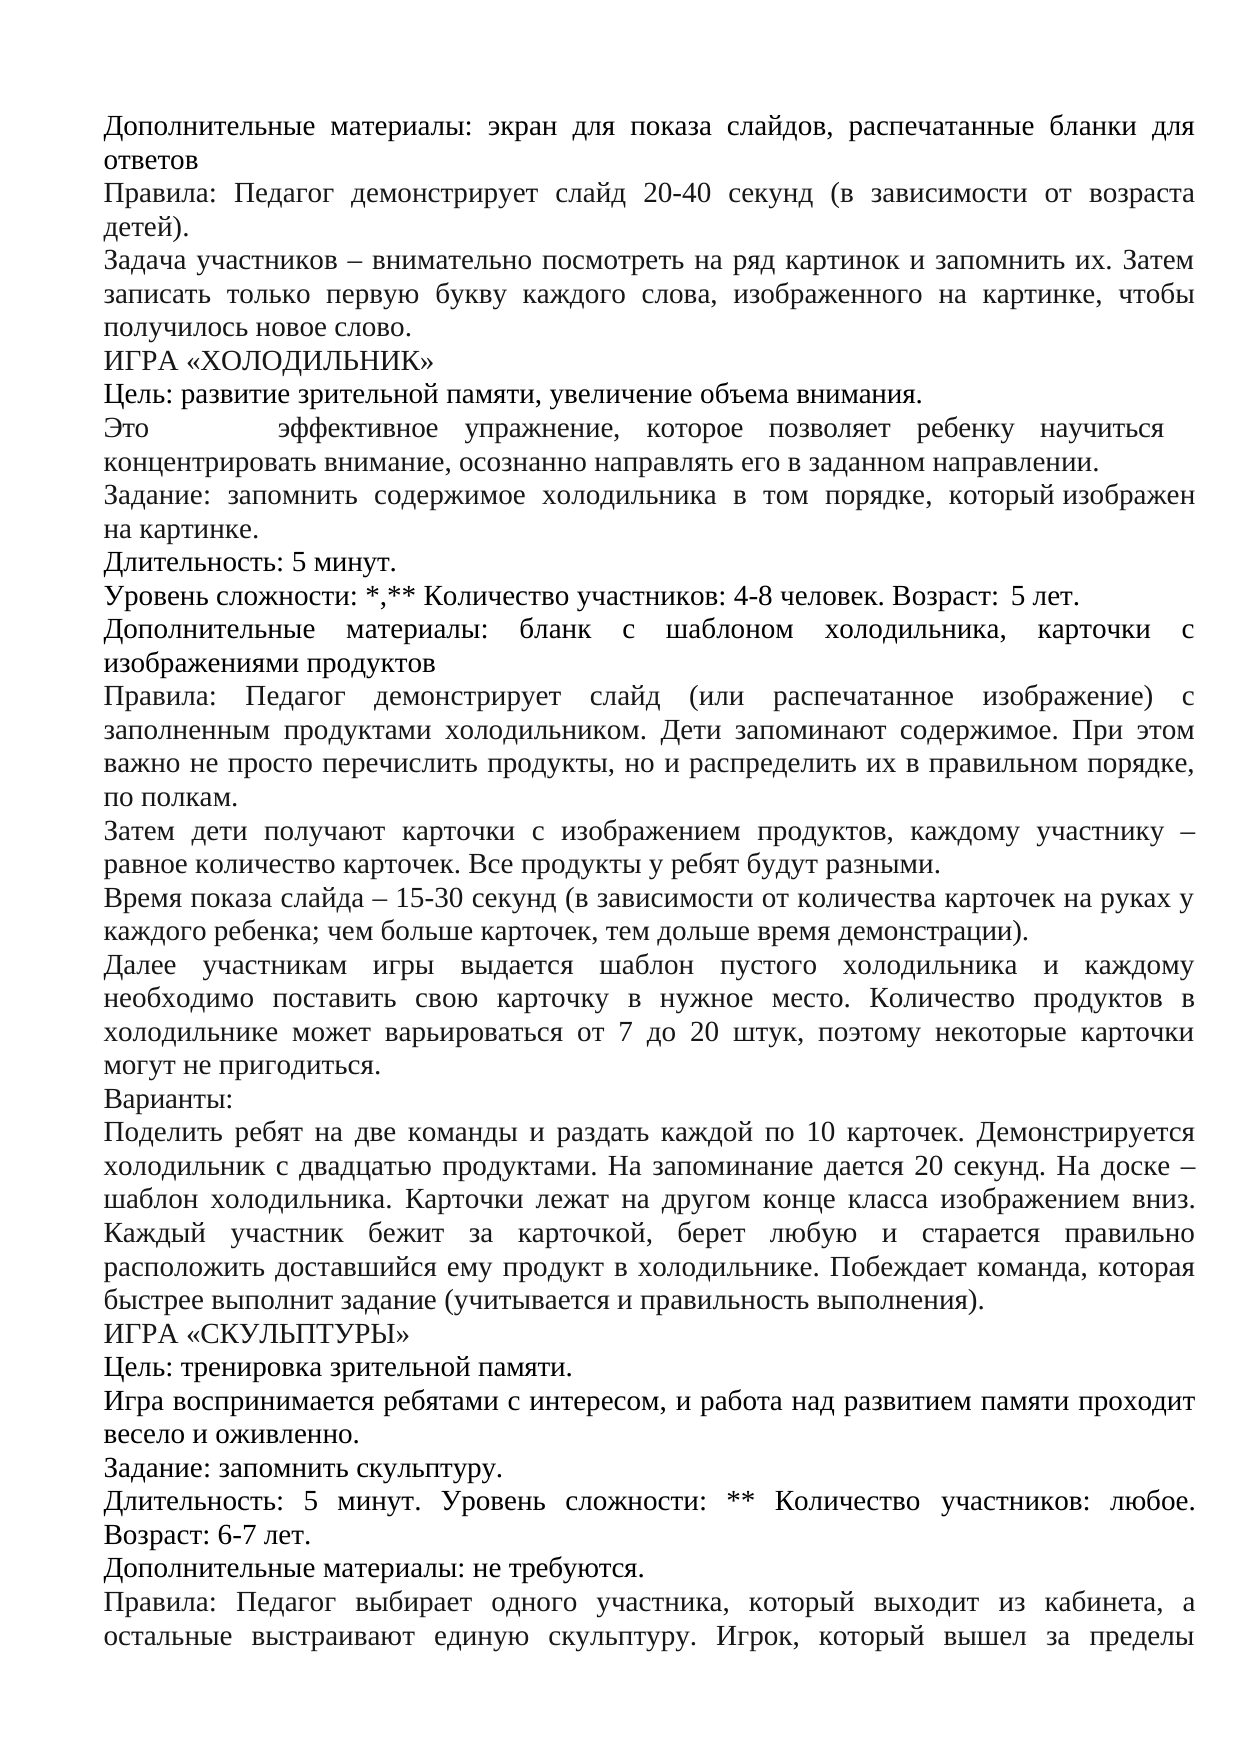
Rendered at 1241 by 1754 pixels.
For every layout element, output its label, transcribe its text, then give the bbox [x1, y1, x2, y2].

text ИГРА «СКУЛЬПТУРЫ» [103, 1316, 1196, 1349]
text Это эффективное упражнение, которое позволяет ребенку научиться концентрировать внимание, осознанно направлять его в заданном направлении. [103, 410, 1196, 477]
text Задание: запомнить скульптуру. [103, 1450, 1196, 1483]
text Дополнительные материалы: экран для показа слайдов, распечатанные бланки для ответов [103, 108, 1196, 175]
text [103, 1584, 1196, 1651]
text ИГРА «ХОЛОДИЛЬНИК» [103, 343, 1196, 377]
text Цель: развитие зрительной памяти, увеличение объема внимания. [103, 377, 1196, 410]
text Длительность: 5 минут. Уровень сложности: ** Количество участников: любое. Возраст: 6-7 лет. [103, 1483, 1196, 1551]
text Дополнительные материалы: бланк с шаблоном холодильника, карточки с изображениями продуктов [103, 611, 1196, 678]
text Задание: запомнить содержимое холодильника в том порядке, который изображен на картинке. [103, 477, 1196, 544]
text Далее участникам игры выдается шаблон пустого холодильника и каждому необходимо поставить свою карточку в нужное место. Количество продуктов в холодильнике может варьироваться от 7 до 20 штук, поэтому некоторые карточки могут не пригодиться. [103, 947, 1196, 1081]
text Дополнительные материалы: не требуются. [103, 1551, 1196, 1584]
text Правила: Педагог демонстрирует слайд (или распечатанное изображение) с заполненным продуктами холодильником. Дети запоминают содержимое. При этом важно не просто перечислить продукты, но и распределить их в правильном порядке, по полкам. [103, 678, 1196, 813]
text Цель: тренировка зрительной памяти. [103, 1349, 1196, 1383]
text Варианты: [103, 1081, 1196, 1114]
text Игра воспринимается ребятами с интересом, и работа над развитием памяти проходит весело и оживленно. [103, 1383, 1196, 1450]
text Правила: Педагог демонстрирует слайд 20-40 секунд (в зависимости от возраста детей). [103, 175, 1196, 242]
text Затем дети получают карточки с изображением продуктов, каждому участнику – равное количество карточек. Все продукты у ребят будут разными. [103, 813, 1196, 880]
text Уровень сложности: *,** Количество участников: 4-8 человек. Возраст: 5 лет. [103, 578, 1196, 611]
text Поделить ребят на две команды и раздать каждой по 10 карточек. Демонстрируется холодильник с двадцатью продуктами. На запоминание дается 20 секунд. На доске – шаблон холодильника. Карточки лежат на другом конце класса изображением вниз. Каждый участник бежит за карточкой, берет любую и старается правильно расположить доставшийся ему продукт в холодильнике. Побеждает команда, которая быстрее выполнит задание (учитывается и правильность выполнения). [103, 1114, 1196, 1316]
text Время показа слайда – 15-30 секунд (в зависимости от количества карточек на руках у каждого ребенка; чем больше карточек, тем дольше время демонстрации). [103, 880, 1196, 947]
text Длительность: 5 минут. [103, 544, 1196, 578]
text Задача участников – внимательно посмотреть на ряд картинок и запомнить их. Затем записать только первую букву каждого слова, изображенного на картинке, чтобы получилось новое слово. [103, 242, 1196, 343]
